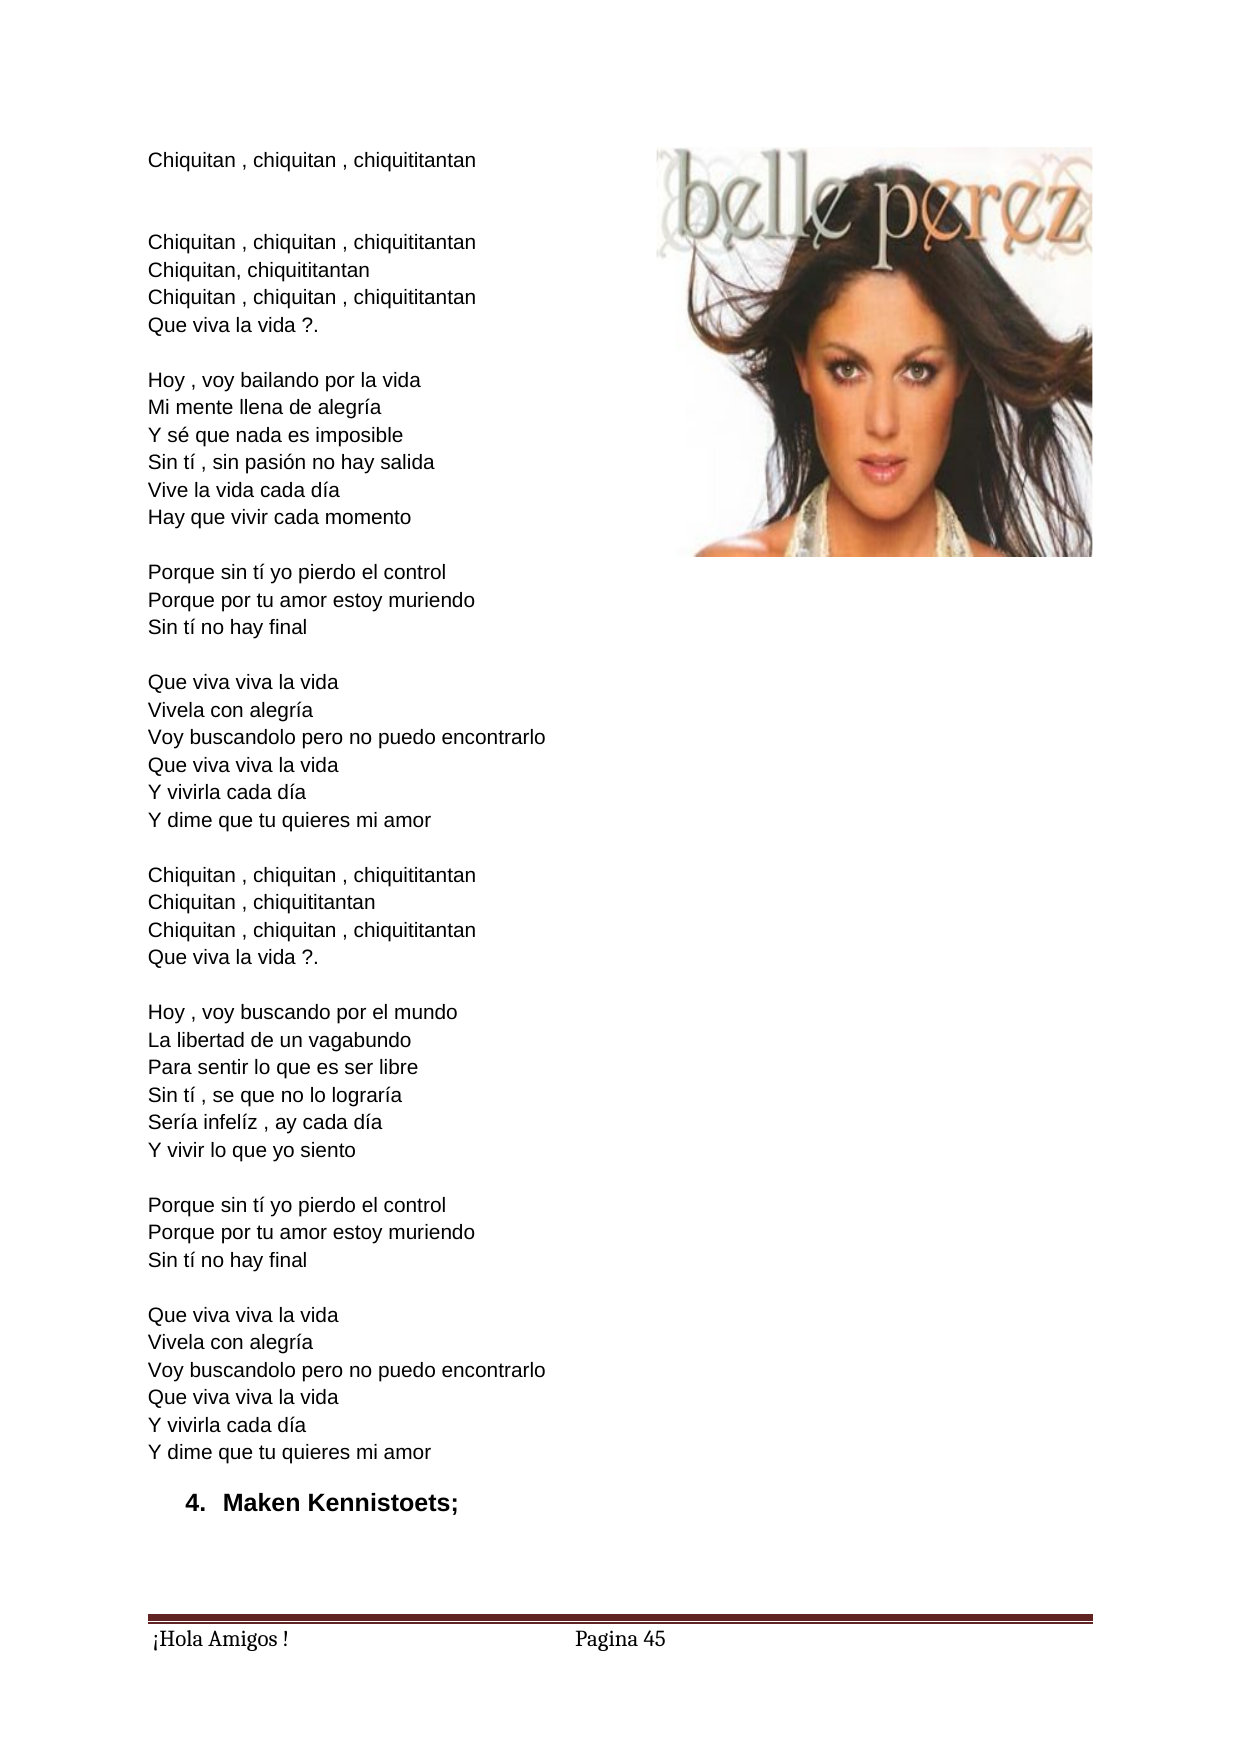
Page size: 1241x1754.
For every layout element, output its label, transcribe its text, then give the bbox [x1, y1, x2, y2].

text Chiquitan , chiquitan , chiquititantan Chiquitan , chiquitan , chiquititantan Chiquitan, chiquititantan Chiquitan , chiquitan , chiquititantan Que viva la vida ?. Hoy , voy bailando por la vida Mi mente llena de alegría Y sé que nada es imposible Sin tí , sin pasión no hay salida Vive la vida cada día Hay que vivir cada momento Porque sin tí yo pierdo el control Porque por tu amor estoy muriendo Sin tí no hay final Que viva viva la vida Vivela con alegría Voy buscandolo pero no puedo encontrarlo Que viva viva la vida Y vivirla cada día Y dime que tu quieres mi amor Chiquitan , chiquitan , chiquititantan Chiquitan , chiquititantan Chiquitan , chiquitan , chiquititantan Que viva la vida ?. Hoy , voy buscando por el mundo La libertad de un vagabundo Para sentir lo que es ser libre Sin tí , se que no lo lograría Sería infelíz , ay cada día Y vivir lo que yo siento Porque sin tí yo pierdo el control Porque por tu amor estoy muriendo Sin tí no hay final Que viva viva la vida Vivela con alegría Voy buscandolo pero no puedo encontrarlo Que viva viva la vida Y vivirla cada día Y dime que tu quieres mi amor [148, 148, 1093, 1464]
picture [656, 147, 1093, 557]
list Maken Kennistoets; [185, 1488, 1093, 1517]
